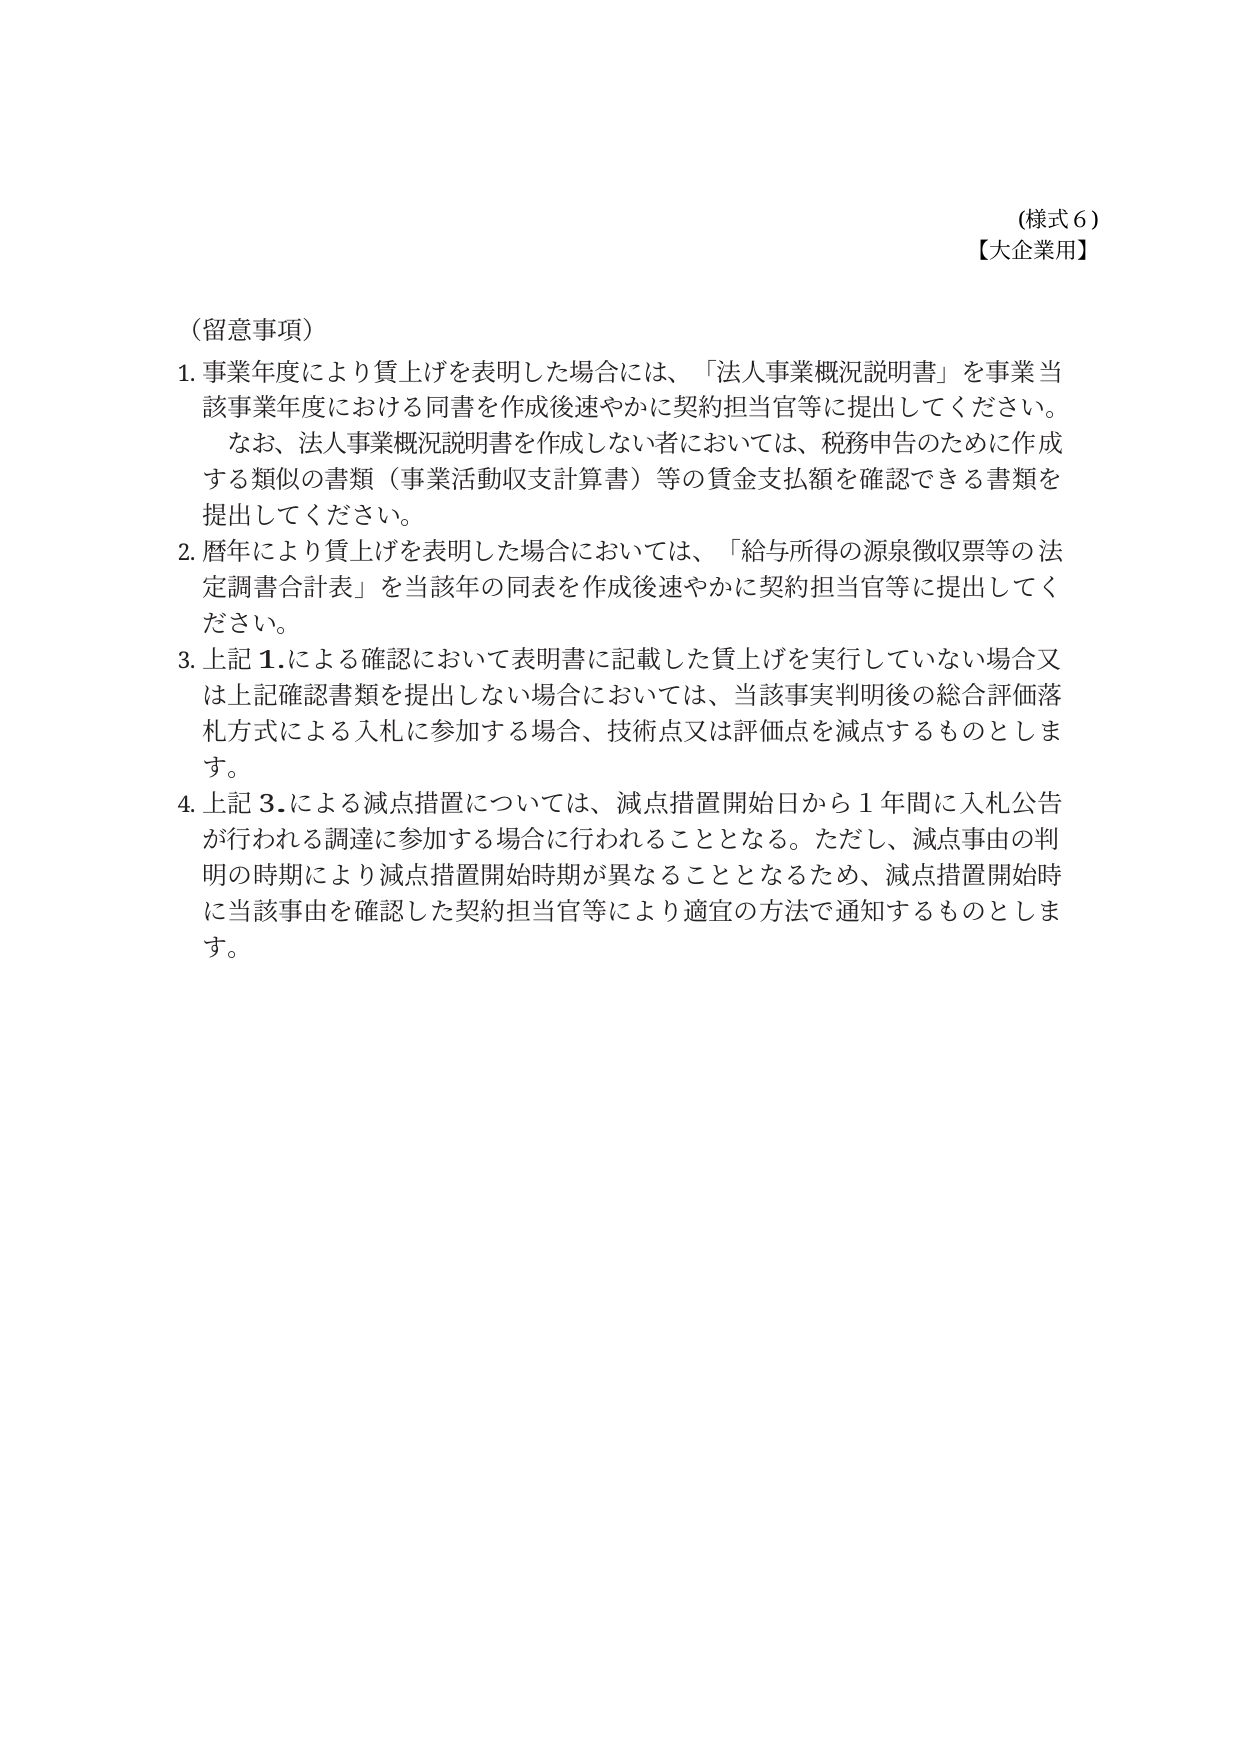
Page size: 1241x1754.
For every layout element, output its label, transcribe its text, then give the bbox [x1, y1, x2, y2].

list 暦年により賃上げを表明した場合においては、「給与所得の源泉徴収票等の法定調書合計表」を当該年の同表を作成後速やかに契約担当官等に提出してください。 [177, 532, 1063, 640]
text 【大企業用】 [167, 234, 1098, 265]
text （留意事項） [177, 311, 1098, 347]
text (様式６) [167, 202, 1098, 234]
list 事業年度により賃上げを表明した場合には、「法人事業概況説明書」を事業当該事業年度における同書を作成後速やかに契約担当官等に提出してください。 [177, 352, 1063, 424]
list 上記1.による確認において表明書に記載した賃上げを実行していない場合又は上記確認書類を提出しない場合においては、当該事実判明後の総合評価落札方式による入札に参加する場合、技術点又は評価点を減点するものとします。 [177, 640, 1063, 784]
text なお、法人事業概況説明書を作成しない者においては、税務申告のために作成する類似の書類（事業活動収支計算書）等の賃金支払額を確認できる書類を提出してください。 [202, 424, 1063, 532]
list 上記3.による減点措置については、減点措置開始日から１年間に入札公告が行われる調達に参加する場合に行われることとなる。ただし、減点事由の判明の時期により減点措置開始時期が異なることとなるため、減点措置開始時に当該事由を確認した契約担当官等により適宜の方法で通知するものとします。 [177, 784, 1063, 963]
